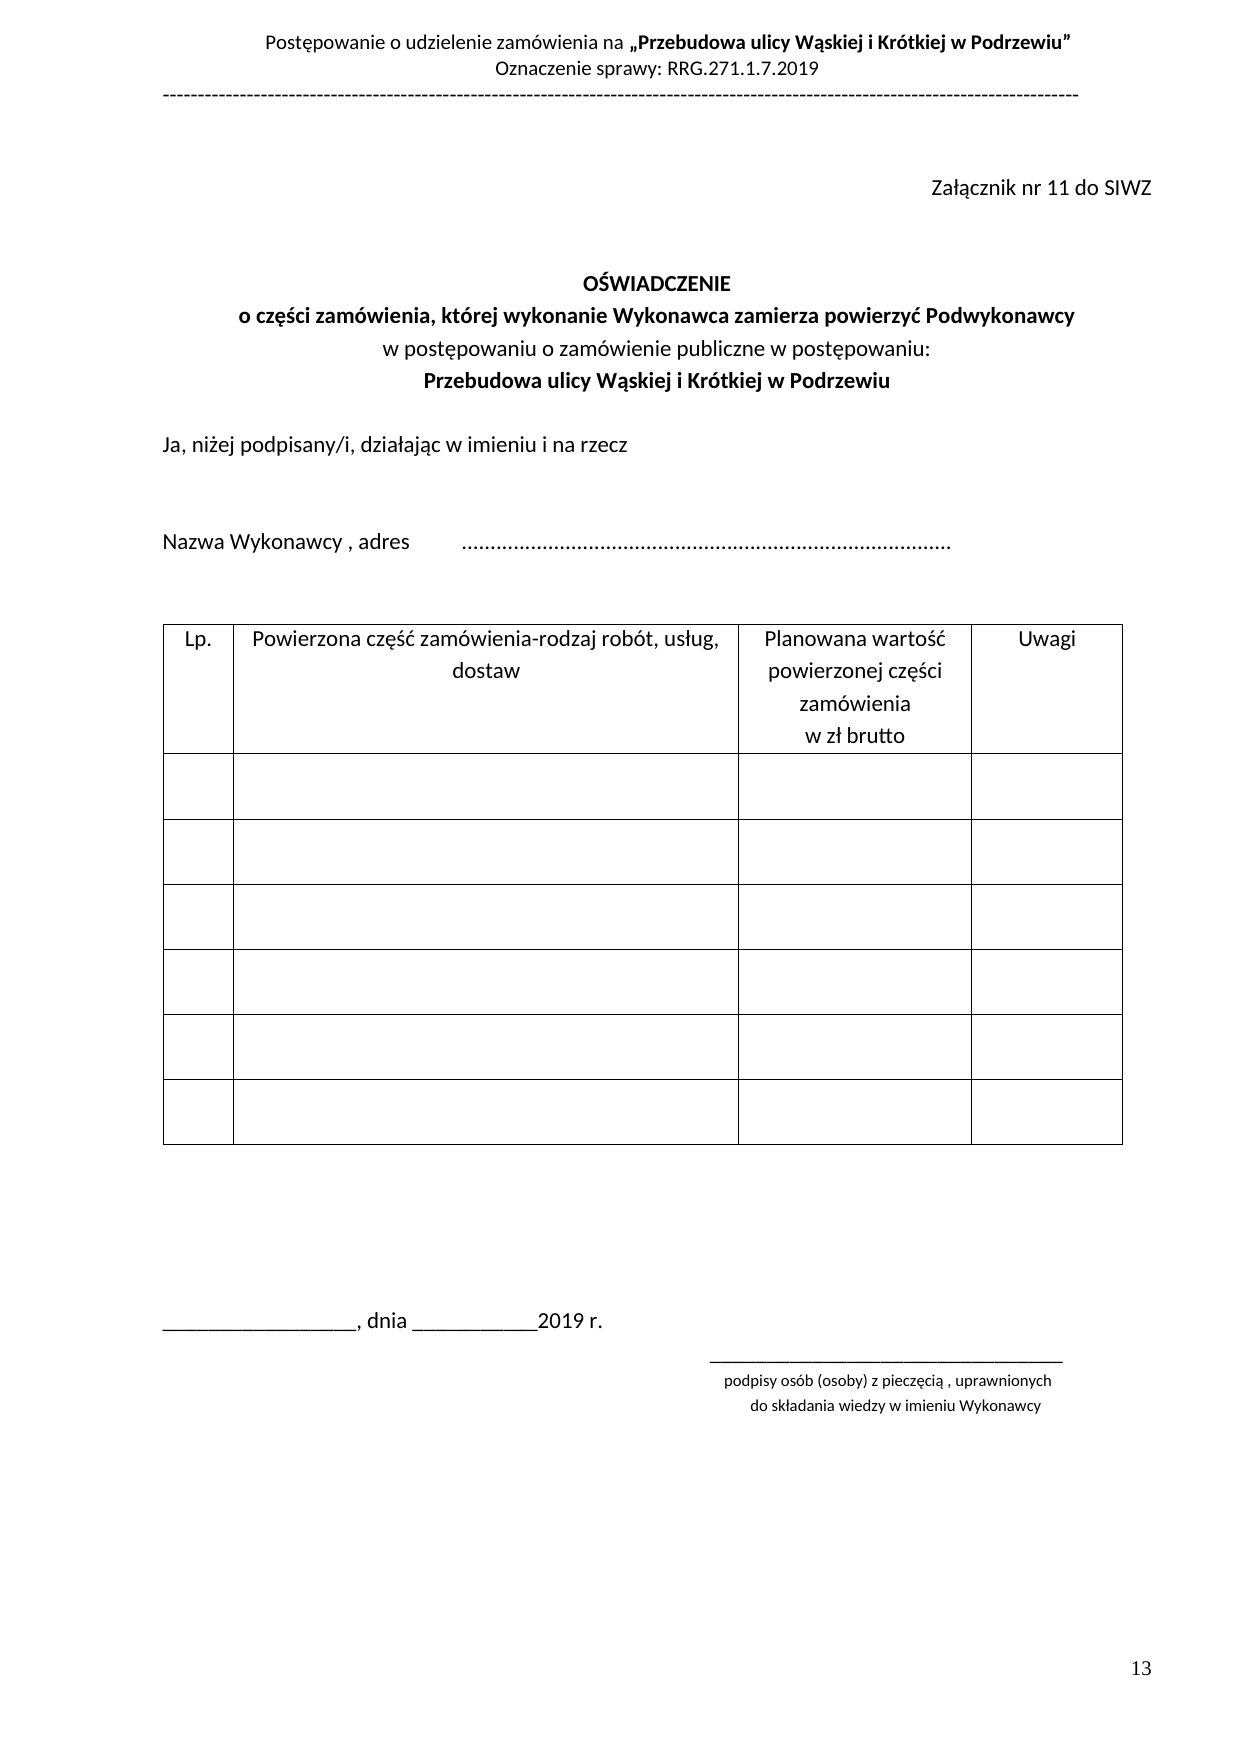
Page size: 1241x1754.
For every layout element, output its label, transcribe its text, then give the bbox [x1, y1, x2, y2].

text Przebudowa ulicy Wąskiej i Krótkiej w Podrzewiu [162, 366, 1152, 394]
table_cell [234, 885, 738, 949]
text w postępowaniu o zamówienie publiczne w postępowaniu: [162, 334, 1152, 362]
text podpisy osób (osoby) z pieczęcią , uprawnionych [162, 1370, 1152, 1391]
table_cell [739, 1080, 971, 1144]
table_cell [164, 820, 233, 883]
table_cell [739, 754, 971, 818]
table_cell [739, 950, 971, 1014]
table_cell [164, 1080, 233, 1144]
text OŚWIADCZENIE [162, 269, 1152, 297]
text Nazwa Wykonawcy , adres ..................................................................................... [162, 527, 1152, 555]
table_cell [972, 1015, 1122, 1079]
table_cell [972, 950, 1122, 1014]
table_cell [234, 820, 738, 883]
table_cell [164, 1015, 233, 1079]
table_cell [739, 1015, 971, 1079]
table_header Planowana wartość powierzonej części zamówienia w zł brutto [739, 625, 971, 753]
table_cell [739, 820, 971, 883]
text _______________________________ [679, 1338, 1152, 1366]
table_cell [234, 950, 738, 1014]
table_cell [164, 950, 233, 1014]
table_cell [164, 754, 233, 818]
text Ja, niżej podpisany/i, działając w imieniu i na rzecz [162, 430, 1152, 458]
text _________________, dnia ___________2019 r. [162, 1306, 1152, 1334]
table_cell [972, 820, 1122, 883]
table_header Lp. [164, 625, 233, 753]
table_cell [972, 1080, 1122, 1144]
table_header Powierzona część zamówienia-rodzaj robót, usług, dostaw [234, 625, 738, 753]
table_cell [739, 885, 971, 949]
text Załącznik nr 11 do SIWZ [162, 173, 1152, 201]
table_cell [234, 1015, 738, 1079]
table_header Uwagi [972, 625, 1122, 753]
text do składania wiedzy w imieniu Wykonawcy [162, 1395, 1152, 1415]
table_cell [164, 885, 233, 949]
table_cell [972, 754, 1122, 818]
table_cell [972, 885, 1122, 949]
table_cell [234, 1080, 738, 1144]
table_cell [234, 754, 738, 818]
text o części zamówienia, której wykonanie Wykonawca zamierza powierzyć Podwykonawcy [162, 302, 1152, 329]
